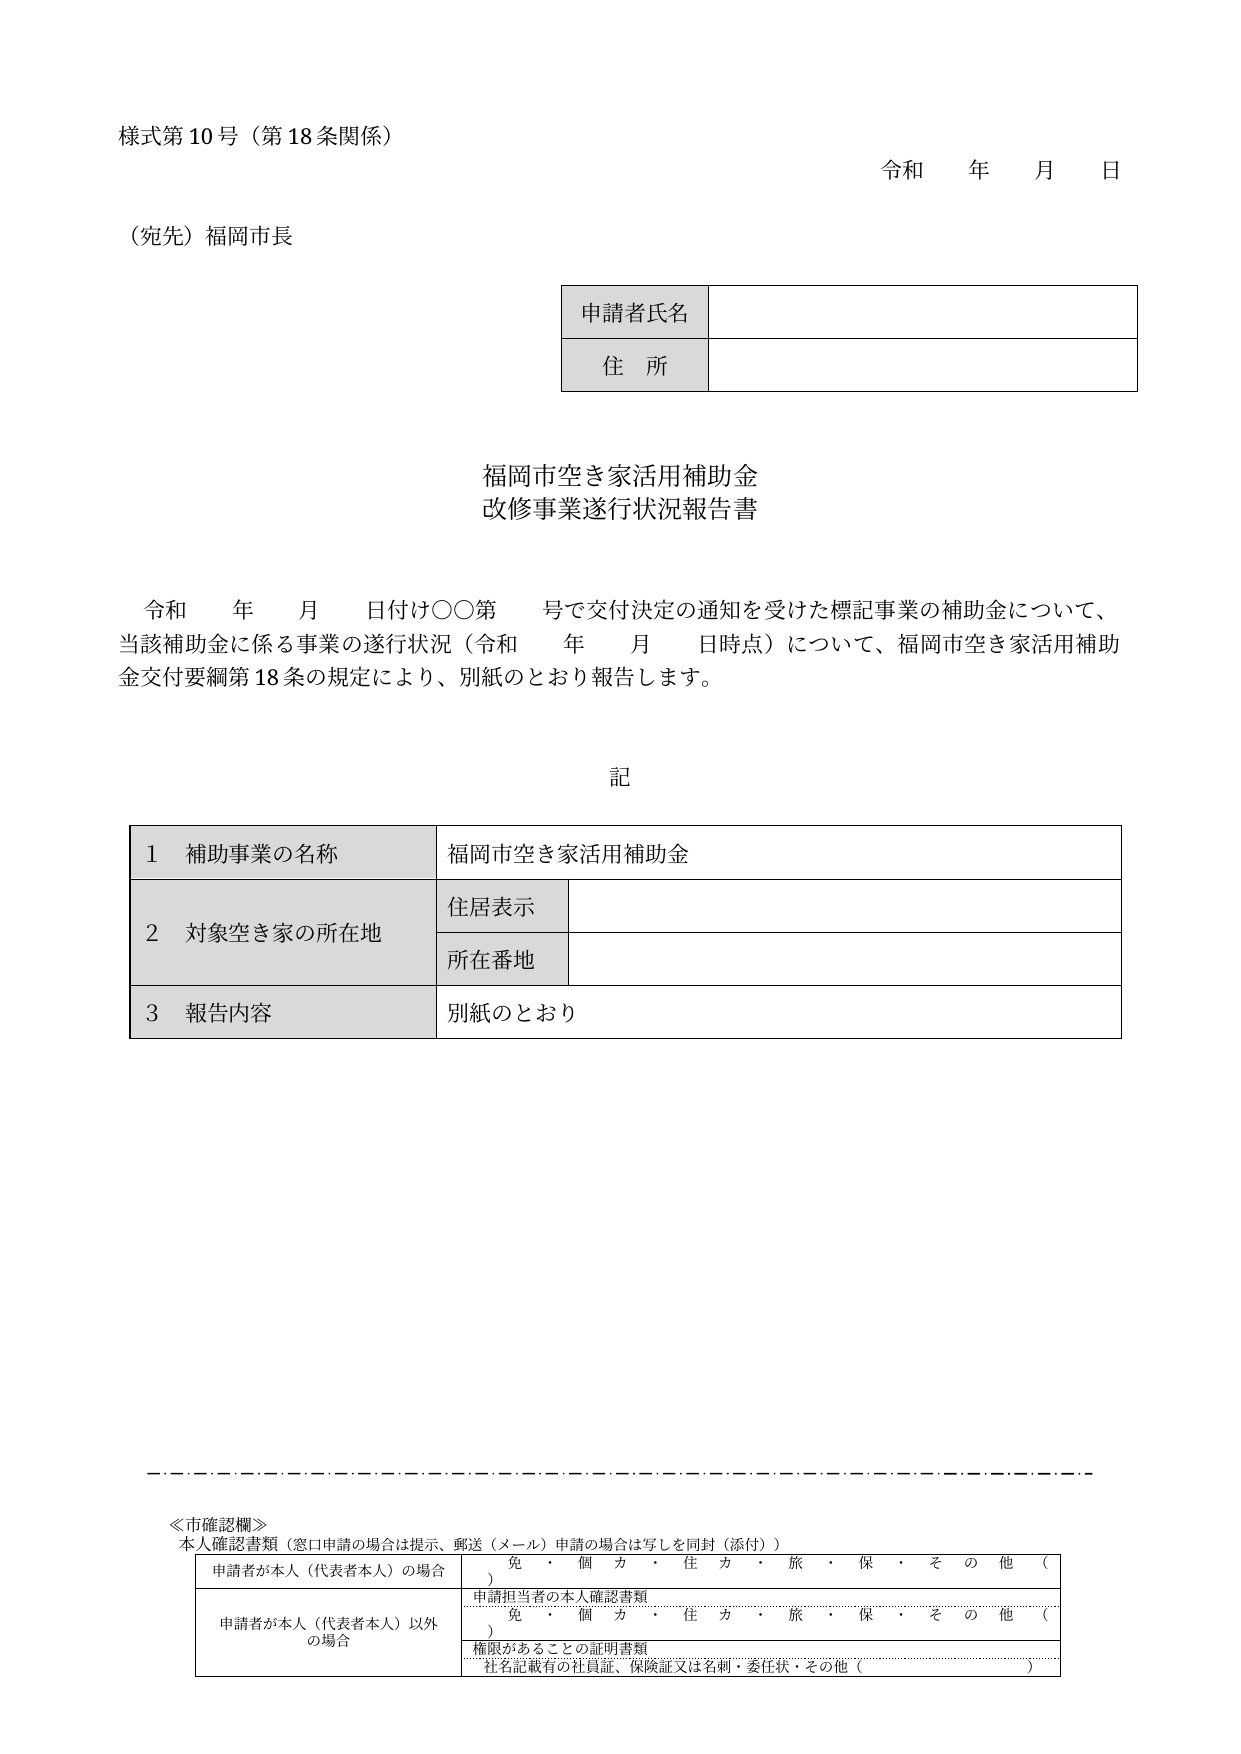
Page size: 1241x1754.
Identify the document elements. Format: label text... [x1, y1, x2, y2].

text （宛先）福岡市長 [118, 218, 1122, 251]
text 改修事業遂行状況報告書 [118, 492, 1122, 525]
text 記 [118, 759, 1122, 792]
table_cell [569, 933, 1121, 985]
table_cell 別紙のとおり [437, 986, 1121, 1038]
table_cell 住 所 [562, 339, 708, 391]
text 様式第10号（第18条関係） [118, 118, 1122, 151]
table_cell ３ 報告内容 [131, 986, 436, 1038]
table_header １ 補助事業の名称 [131, 826, 436, 878]
table_cell ２ 対象空き家の所在地 [131, 880, 436, 985]
text 令和 年 月 日 [118, 151, 1122, 185]
text 福岡市空き家活用補助金 [118, 459, 1122, 492]
text 令和 年 月 日付け○○第 号で交付決定の通知を受けた標記事業の補助金について、当該補助金に係る事業の遂行状況（令和 年 月 日時点）について、福岡市空き家活用補助金交付要綱第18条の規定により、別紙のとおり報告します。 [118, 592, 1122, 692]
table_header 福岡市空き家活用補助金 [437, 826, 1121, 878]
table_cell 所在番地 [437, 933, 568, 985]
table_header 申請者氏名 [562, 286, 708, 338]
table_header [709, 286, 1137, 338]
table_cell 住居表示 [437, 880, 568, 932]
table_cell [569, 880, 1121, 932]
table_cell [709, 339, 1137, 391]
